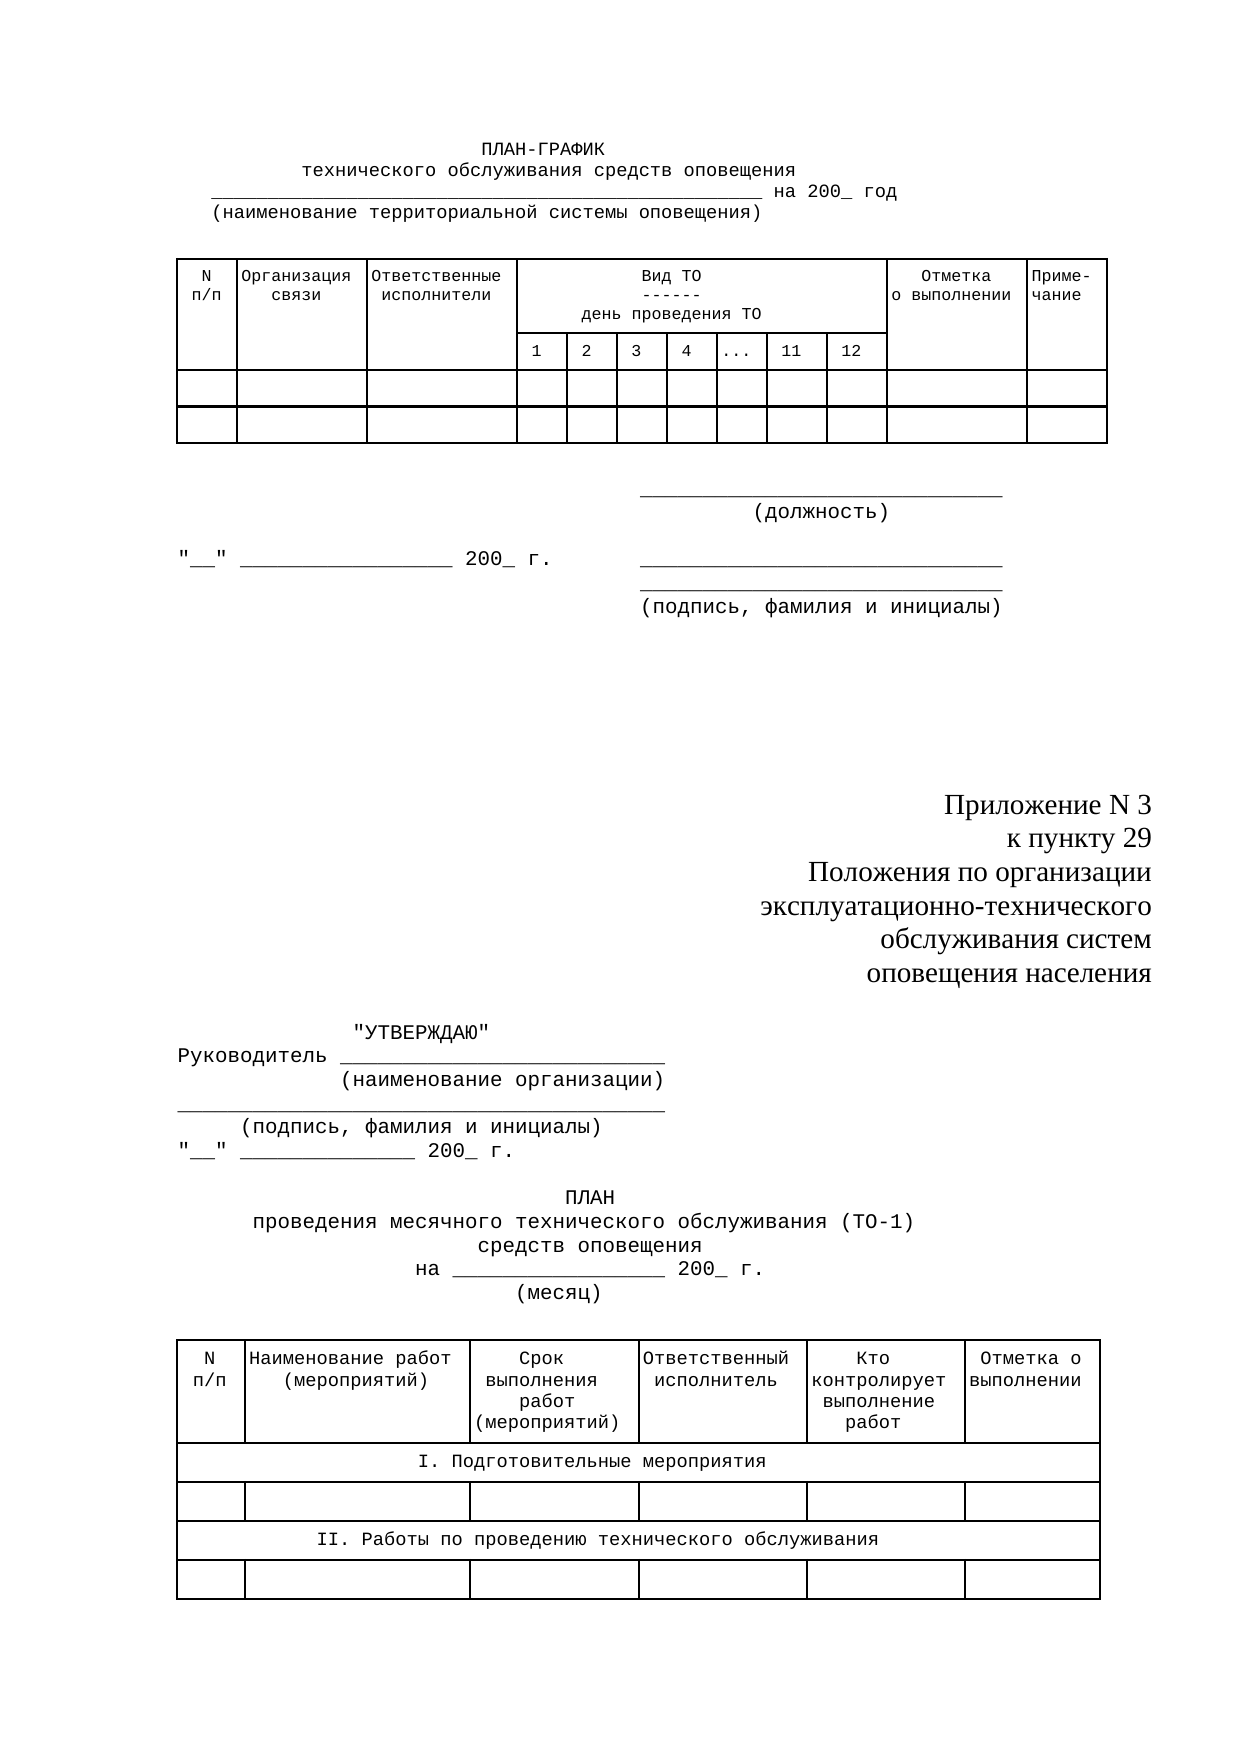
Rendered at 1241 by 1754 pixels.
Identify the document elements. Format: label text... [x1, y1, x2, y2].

table_cell 4 [668, 334, 716, 369]
table_cell [368, 371, 516, 405]
text средств оповещения [177, 1235, 1152, 1258]
table_cell [368, 408, 516, 442]
table_header Ответственный исполнитель [640, 1341, 806, 1442]
table_cell [238, 371, 366, 405]
table_cell [888, 371, 1026, 405]
text "__" _________________ 200_ г. _____________________________ [177, 548, 1152, 572]
text _____________________________ [177, 477, 1152, 501]
table_cell 2 [568, 334, 616, 369]
table_cell [1028, 408, 1106, 442]
text технического обслуживания средств оповещения [177, 161, 1152, 182]
text Руководитель __________________________ [177, 1046, 1152, 1069]
table_cell [640, 1561, 806, 1598]
table_header Наименование работ (мероприятий) [246, 1341, 469, 1442]
table_cell [471, 1561, 638, 1598]
text Положения по организации [177, 854, 1152, 888]
table_cell [518, 371, 566, 405]
table_cell [808, 1561, 964, 1598]
text Приложение N 3 [177, 787, 1152, 821]
table_cell 12 [828, 334, 886, 369]
text эксплуатационно-технического [177, 888, 1152, 921]
text "__" ______________ 200_ г. [177, 1140, 1152, 1164]
table_cell [246, 1561, 469, 1598]
text проведения месячного технического обслуживания (ТО-1) [177, 1211, 1152, 1235]
table_cell [808, 1483, 964, 1520]
table_header Вид ТО ------ день проведения ТО [518, 260, 886, 332]
table_cell II. Работы по проведению технического обслуживания [178, 1522, 1099, 1559]
table_header Срок выполнения работ (мероприятий) [471, 1341, 638, 1442]
table_cell [888, 408, 1026, 442]
table_header Организация связи [238, 260, 366, 369]
table_header Отметка о выполнении [888, 260, 1026, 369]
text (наименование территориальной системы оповещения) [177, 203, 1152, 224]
table_cell I. Подготовительные мероприятия [178, 1444, 1099, 1481]
text ПЛАН [177, 1187, 1152, 1211]
table_cell [718, 371, 766, 405]
table_cell [178, 1483, 244, 1520]
table_cell [828, 408, 886, 442]
text ПЛАН-ГРАФИК [177, 139, 1152, 161]
table_cell [178, 1561, 244, 1598]
table_cell [518, 408, 566, 442]
table_cell 1 [518, 334, 566, 369]
text оповещения населения [177, 955, 1152, 988]
table_cell [246, 1483, 469, 1520]
table_cell ... [718, 334, 766, 369]
table_header Ответственные исполнители [368, 260, 516, 369]
table_cell [966, 1483, 1099, 1520]
table_cell [471, 1483, 638, 1520]
table_cell [668, 371, 716, 405]
text (месяц) [177, 1282, 1152, 1306]
table_cell [568, 371, 616, 405]
table_header N п/п [178, 260, 236, 369]
text на _________________ 200_ г. [177, 1258, 1152, 1282]
table_cell [966, 1561, 1099, 1598]
table_header Кто контролирует выполнение работ [808, 1341, 964, 1442]
text (подпись, фамилия и инициалы) [177, 1116, 1152, 1140]
table_cell [178, 371, 236, 405]
table_cell [238, 408, 366, 442]
table_cell [618, 408, 666, 442]
text (подпись, фамилия и инициалы) [177, 596, 1152, 619]
table_cell [768, 408, 826, 442]
text обслуживания систем [177, 921, 1152, 955]
table_cell 11 [768, 334, 826, 369]
text _____________________________ [177, 572, 1152, 596]
text (наименование организации) [177, 1069, 1152, 1093]
text к пункту 29 [177, 821, 1152, 854]
table_cell [568, 408, 616, 442]
text "УТВЕРЖДАЮ" [177, 1022, 1152, 1046]
table_cell [640, 1483, 806, 1520]
table_header Отметка о выполнении [966, 1341, 1099, 1442]
table_cell [718, 408, 766, 442]
table_header Приме- чание [1028, 260, 1106, 369]
table_cell [668, 408, 716, 442]
text _________________________________________________ на 200_ год [177, 182, 1152, 203]
table_cell [828, 371, 886, 405]
text (должность) [177, 501, 1152, 525]
table_cell [1028, 371, 1106, 405]
table_cell [768, 371, 826, 405]
table_cell [618, 371, 666, 405]
text _______________________________________ [177, 1093, 1152, 1116]
table_header N п/п [178, 1341, 244, 1442]
table_cell [178, 408, 236, 442]
table_cell 3 [618, 334, 666, 369]
